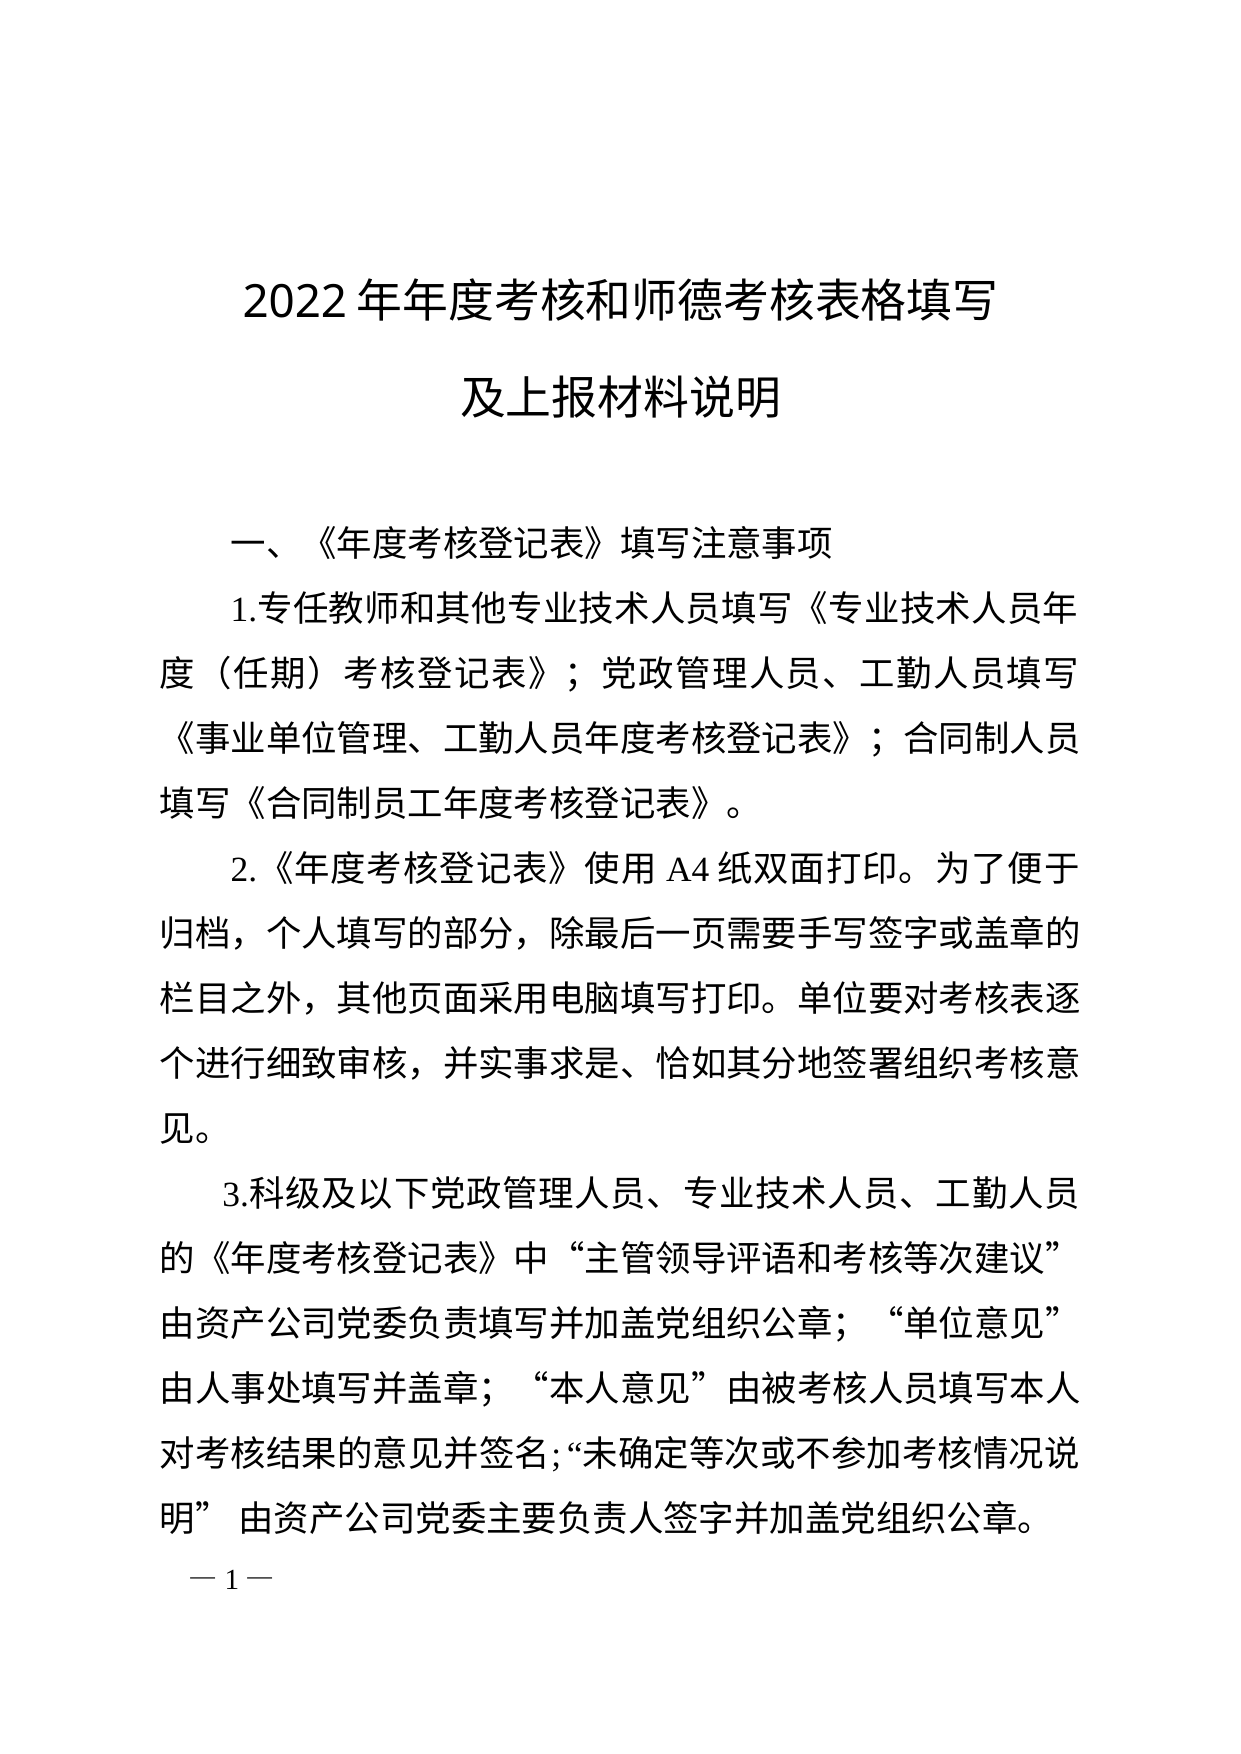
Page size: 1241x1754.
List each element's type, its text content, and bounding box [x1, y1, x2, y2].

text 3.科级及以下党政管理人员、专业技术人员、工勤人员的《年度考核登记表》中“主管领导评语和考核等次建议”由资产公司党委负责填写并加盖党组织公章；“单位意见” 由人事处填写并盖章；“本人意见”由被考核人员填写本人对考核结果的意见并签名; “未确定等次或不参加考核情况说明” 由资产公司党委主要负责人签字并加盖党组织公章。 [159, 1159, 1081, 1549]
text 2022年年度考核和师德考核表格填写 [159, 249, 1081, 346]
text 1.专任教师和其他专业技术人员填写《专业技术人员年度（任期）考核登记表》；党政管理人员、工勤人员填写《事业单位管理、工勤人员年度考核登记表》；合同制人员填写《合同制员工年度考核登记表》。 [159, 574, 1081, 834]
text 2.《年度考核登记表》使用A4纸双面打印。为了便于归档，个人填写的部分，除最后一页需要手写签字或盖章的栏目之外，其他页面采用电脑填写打印。单位要对考核表逐个进行细致审核，并实事求是、恰如其分地签署组织考核意见。 [159, 834, 1081, 1159]
text 及上报材料说明 [159, 346, 1081, 444]
text 一、《年度考核登记表》填写注意事项 [159, 509, 1081, 574]
